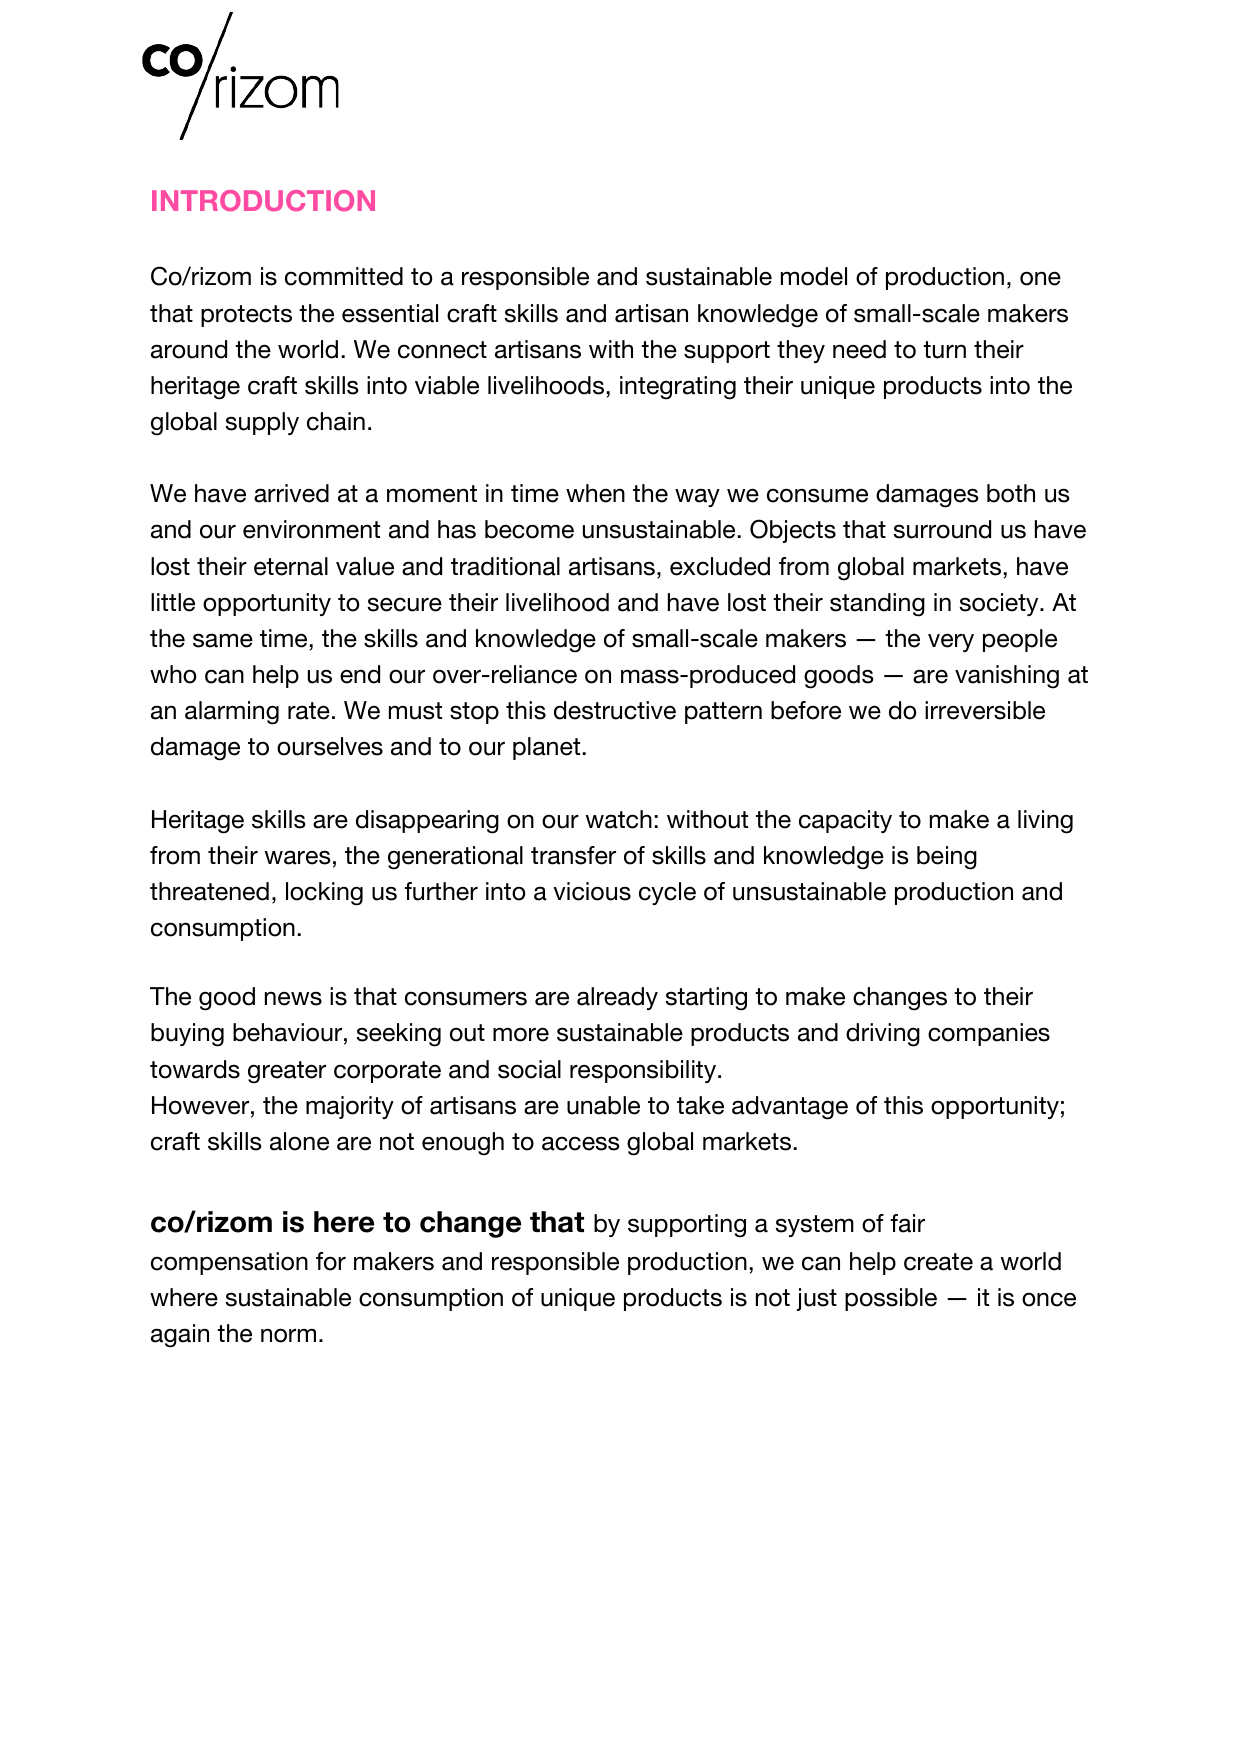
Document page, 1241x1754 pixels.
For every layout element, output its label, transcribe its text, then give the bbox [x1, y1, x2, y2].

text We have arrived at a moment in time when the way we consume damages both us and our environment and has become unsustainable. Objects that surround us have lost their eternal value and traditional artisans, excluded from global markets, have little opportunity to secure their livelihood and have lost their standing in society. At the same time, the skills and knowledge of small-scale makers — the very people who can help us end our over-reliance on mass-produced goods — are vanishing at an alarming rate. We must stop this destructive pattern before we do irreversible damage to ourselves and to our planet. [150, 478, 1090, 763]
text INTRODUCTION [150, 183, 1090, 220]
picture [142, 12, 339, 140]
text The good news is that consumers are already starting to make changes to their buying behaviour, seeking out more sustainable products and driving companies towards greater corporate and social responsibility. [150, 981, 1090, 1085]
text Heritage skills are disappearing on our watch: without the capacity to make a living from their wares, the generational transfer of skills and knowledge is being threatened, locking us further into a vicious cycle of unsustainable production and consumption. [150, 804, 1090, 943]
text co/rizom is here to change that by supporting a system of fair compensation for makers and responsible production, we can help create a world where sustainable consumption of unique products is not just possible — it is once again the norm. [150, 1204, 1090, 1349]
text Co/rizom is committed to a responsible and sustainable model of production, one that protects the essential craft skills and artisan knowledge of small-scale makers around the world. We connect artisans with the support they need to turn their heritage craft skills into viable livelihoods, integrating their unique products into the global supply chain. [150, 261, 1090, 437]
text However, the majority of artisans are unable to take advantage of this opportunity; craft skills alone are not enough to access global markets. [150, 1090, 1090, 1157]
